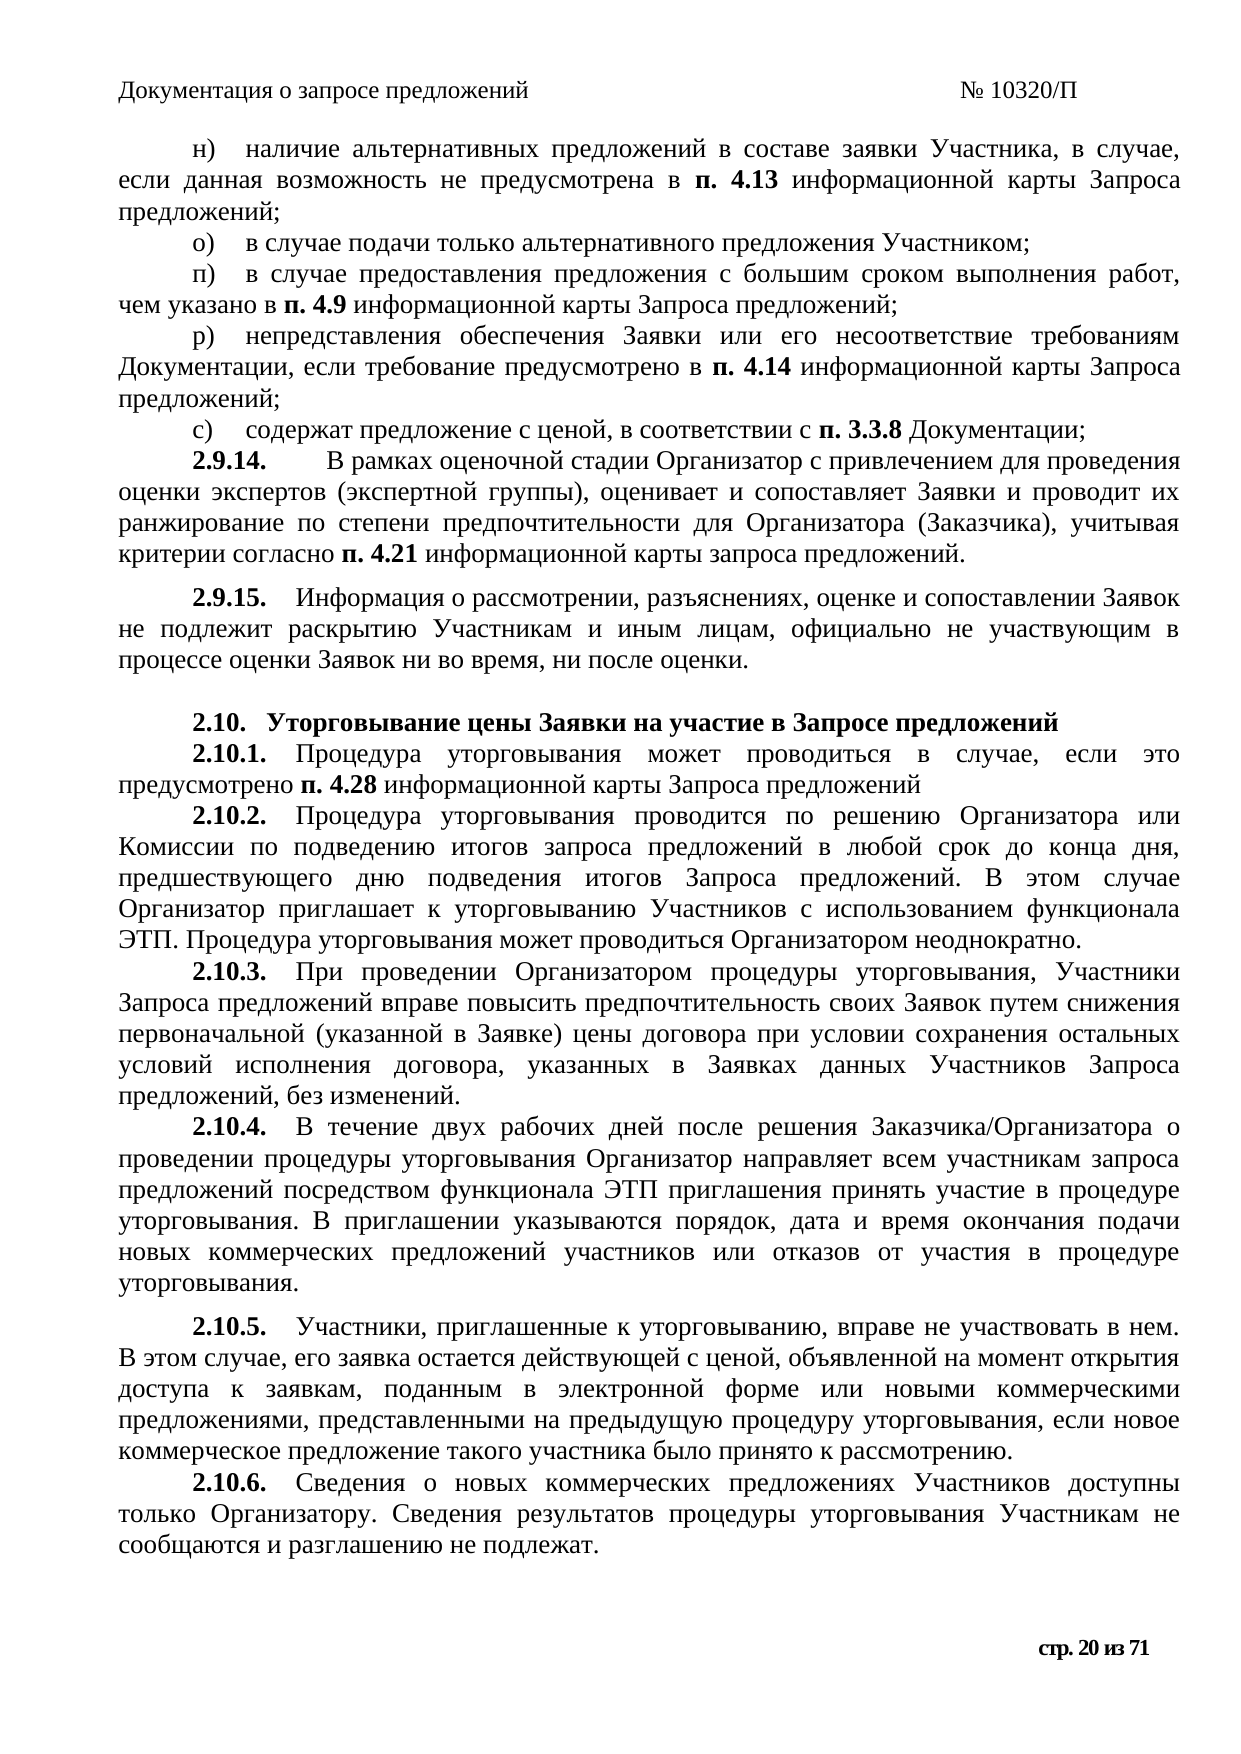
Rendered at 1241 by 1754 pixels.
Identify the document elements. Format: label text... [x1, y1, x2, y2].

list Процедура уторговывания проводится по решению Организатора или Комиссии по подведению итогов запроса предложений в любой срок до конца дня, предшествующего дню подведения итогов Запроса предложений. В этом случае Организатор приглашает к уторговыванию Участников с использованием функционала ЭТП. Процедура уторговывания может проводиться Организатором неоднократно. [118, 799, 1181, 955]
list содержат предложение с ценой, в соответствии с п. 3.3.8 Документации; [118, 413, 1181, 444]
subtitle Уторговывание цены Заявки на участие в Запросе предложений [118, 706, 1181, 737]
list Сведения о новых коммерческих предложениях Участников доступны только Организатору. Сведения результатов процедуры уторговывания Участникам не сообщаются и разглашению не подлежат. [118, 1466, 1181, 1559]
list в случае подачи только альтернативного предложения Участником; [118, 226, 1181, 257]
list наличие альтернативных предложений в составе заявки Участника, в случае, если данная возможность не предусмотрена в п. 4.13 информационной карты Запроса предложений; [118, 132, 1181, 226]
list В течение двух рабочих дней после решения Заказчика/Организатора о проведении процедуры уторговывания Организатор направляет всем участникам запроса предложений посредством функционала ЭТП приглашения принять участие в процедуре уторговывания. В приглашении указываются порядок, дата и время окончания подачи новых коммерческих предложений участников или отказов от участия в процедуре уторговывания. [118, 1111, 1181, 1297]
list Процедура уторговывания может проводиться в случае, если это предусмотрено п. 4.28 информационной карты Запроса предложений [118, 737, 1181, 799]
list Информация о рассмотрении, разъяснениях, оценке и сопоставлении Заявок не подлежит раскрытию Участникам и иным лицам, официально не участвующим в процессе оценки Заявок ни во время, ни после оценки. [118, 581, 1181, 674]
list При проведении Организатором процедуры уторговывания, Участники Запроса предложений вправе повысить предпочтительность своих Заявок путем снижения первоначальной (указанной в Заявке) цены договора при условии сохранения остальных условий исполнения договора, указанных в Заявках данных Участников Запроса предложений, без изменений. [118, 955, 1181, 1111]
list Участники, приглашенные к уторговыванию, вправе не участвовать в нем. В этом случае, его заявка остается действующей с ценой, объявленной на момент открытия доступа к заявкам, поданным в электронной форме или новыми коммерческими предложениями, представленными на предыдущую процедуру уторговывания, если новое коммерческое предложение такого участника было принято к рассмотрению. [118, 1310, 1181, 1466]
list непредставления обеспечения Заявки или его несоответствие требованиям Документации, если требование предусмотрено в п. 4.14 информационной карты Запроса предложений; [118, 319, 1181, 413]
list в случае предоставления предложения с большим сроком выполнения работ, чем указано в п. 4.9 информационной карты Запроса предложений; [118, 257, 1181, 319]
text В рамках оценочной стадии Организатор с привлечением для проведения оценки экспертов (экспертной группы), оценивает и сопоставляет Заявки и проводит их ранжирование по степени предпочтительности для Организатора (Заказчика), учитывая критерии согласно п. 4.21 информационной карты запроса предложений. [118, 444, 1181, 568]
